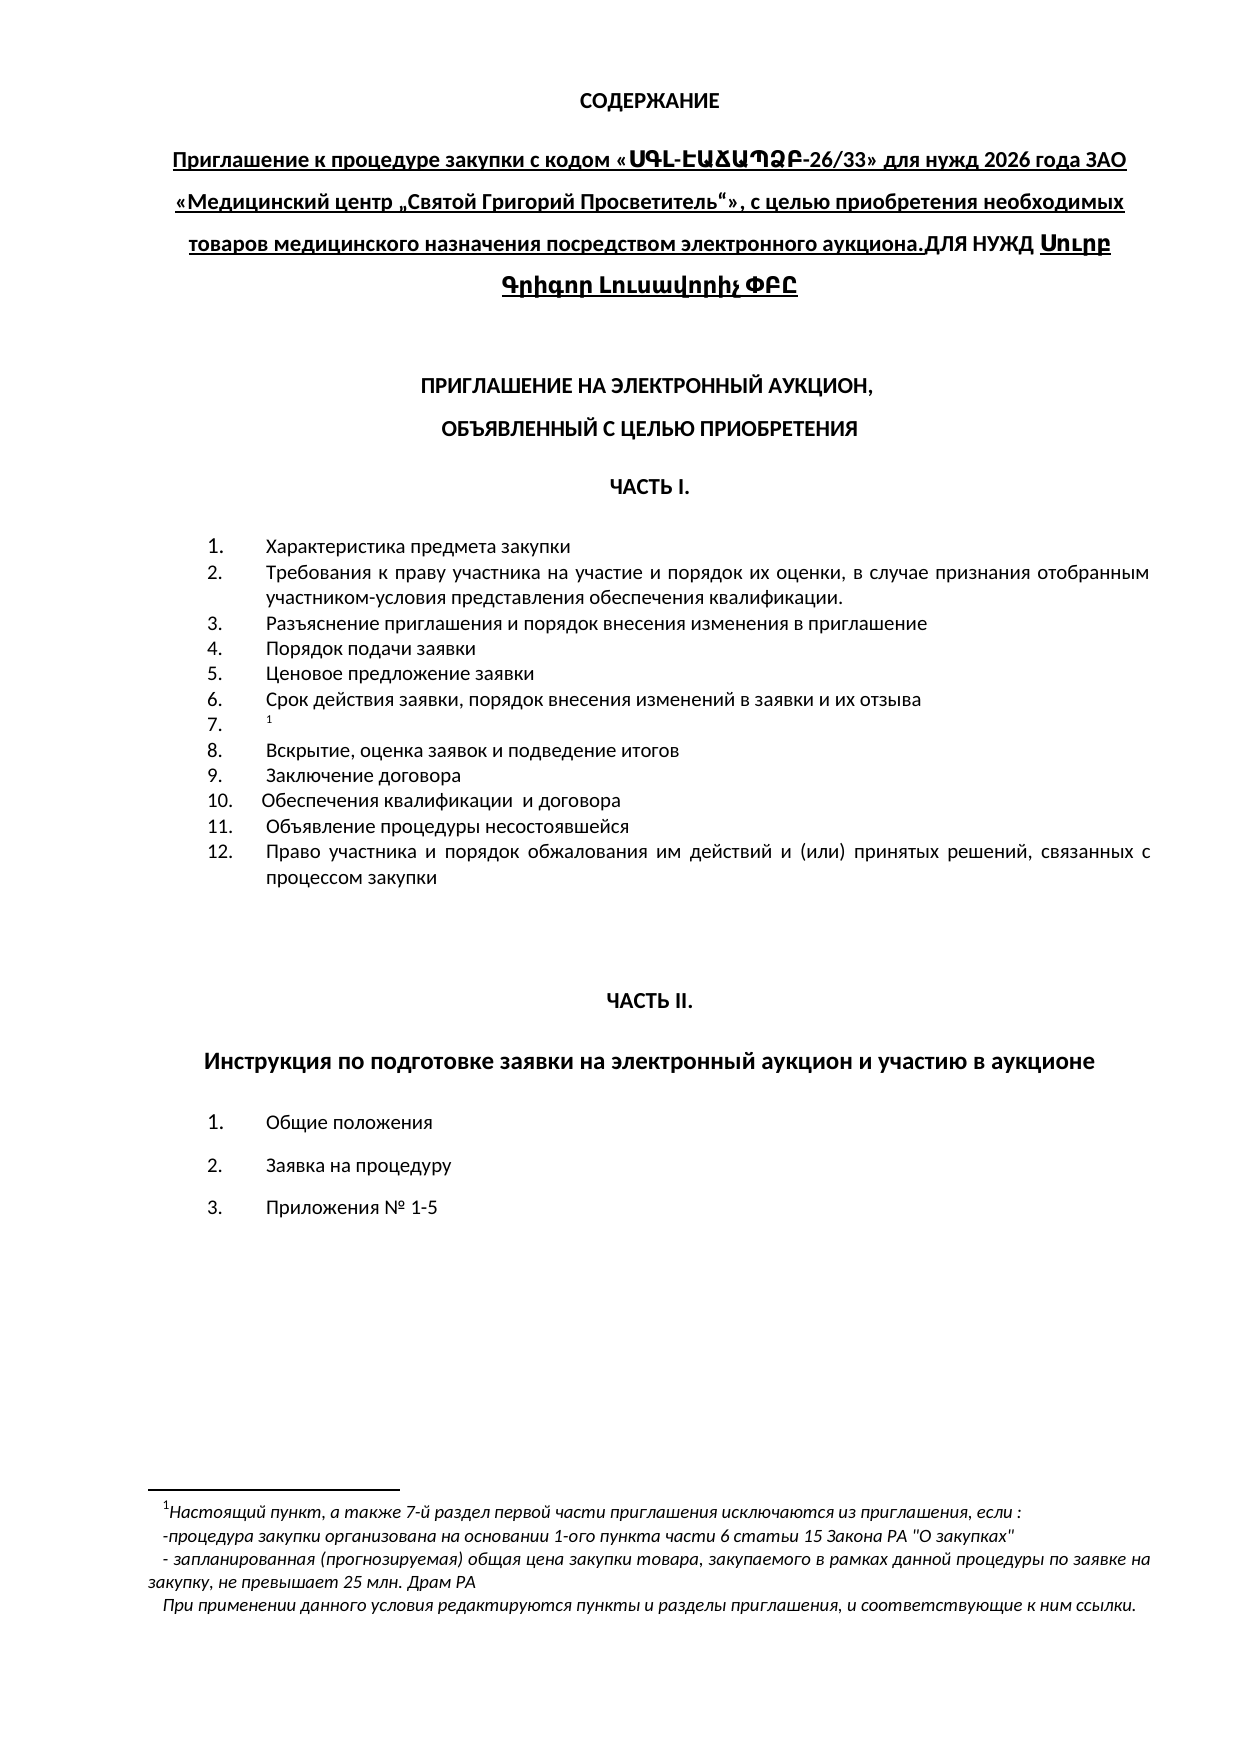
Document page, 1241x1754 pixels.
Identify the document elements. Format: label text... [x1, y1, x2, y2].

text 10. Обеспечения квалификации и договора [207, 788, 1152, 813]
text 11. Объявление процедуры несостоявшейся [207, 813, 1152, 838]
text 5. Ценовое предложение заявки [207, 661, 1152, 686]
text Инструкция по подготовке заявки на электронный аукцион и участию в аукционе [148, 1045, 1152, 1075]
text 8. Вскрытие, оценка заявок и подведение итогов [207, 737, 1152, 762]
text 1. Общие положения [207, 1107, 1152, 1135]
text 9. Заключение договора [207, 762, 1152, 788]
text ЧАСТЬ I. [148, 472, 1152, 500]
text 3. Приложения № 1-5 [207, 1194, 1152, 1219]
text 6. Срок действия заявки, порядок внесения изменений в заявки и их отзыва [207, 686, 1152, 711]
text 1. Характеристика предмета закупки [207, 531, 1152, 559]
text СОДЕРЖАНИЕ [148, 86, 1152, 114]
text 7. [207, 711, 1152, 737]
text 3. Разъяснение приглашения и порядок внесения изменения в приглашение [207, 610, 1152, 635]
text ЧАСТЬ II. [148, 986, 1152, 1014]
text Приглашение к процедуре закупки с кодом «ՍԳԼ-ԷԱՃԱՊՁԲ-26/33» для нужд 2026 года ЗАО «Медицинский центр „Святой Григорий Просветитель“», с целью приобретения необходимых товаров медицинского назначения посредством электронного аукциона.ДЛЯ НУЖД Սուրբ Գրիգոր Լուսավորիչ ՓԲԸ [148, 145, 1152, 299]
text 12. Право участника и порядок обжалования им действий и (или) принятых решений, связанных с процессом закупки [207, 838, 1152, 889]
text 4. Порядок подачи заявки [207, 635, 1152, 661]
text 2. Требования к праву участника на участие и порядок их оценки, в случае признания отобранным участником-условия представления обеспечения квалификации. [207, 559, 1152, 610]
text ПРИГЛАШЕНИЕ НА ЭЛЕКТРОННЫЙ АУКЦИОН, ОБЪЯВЛЕННЫЙ С ЦЕЛЬЮ ПРИОБРЕТЕНИЯ [148, 372, 1152, 442]
text 2. Заявка на процедуру [207, 1152, 1152, 1177]
